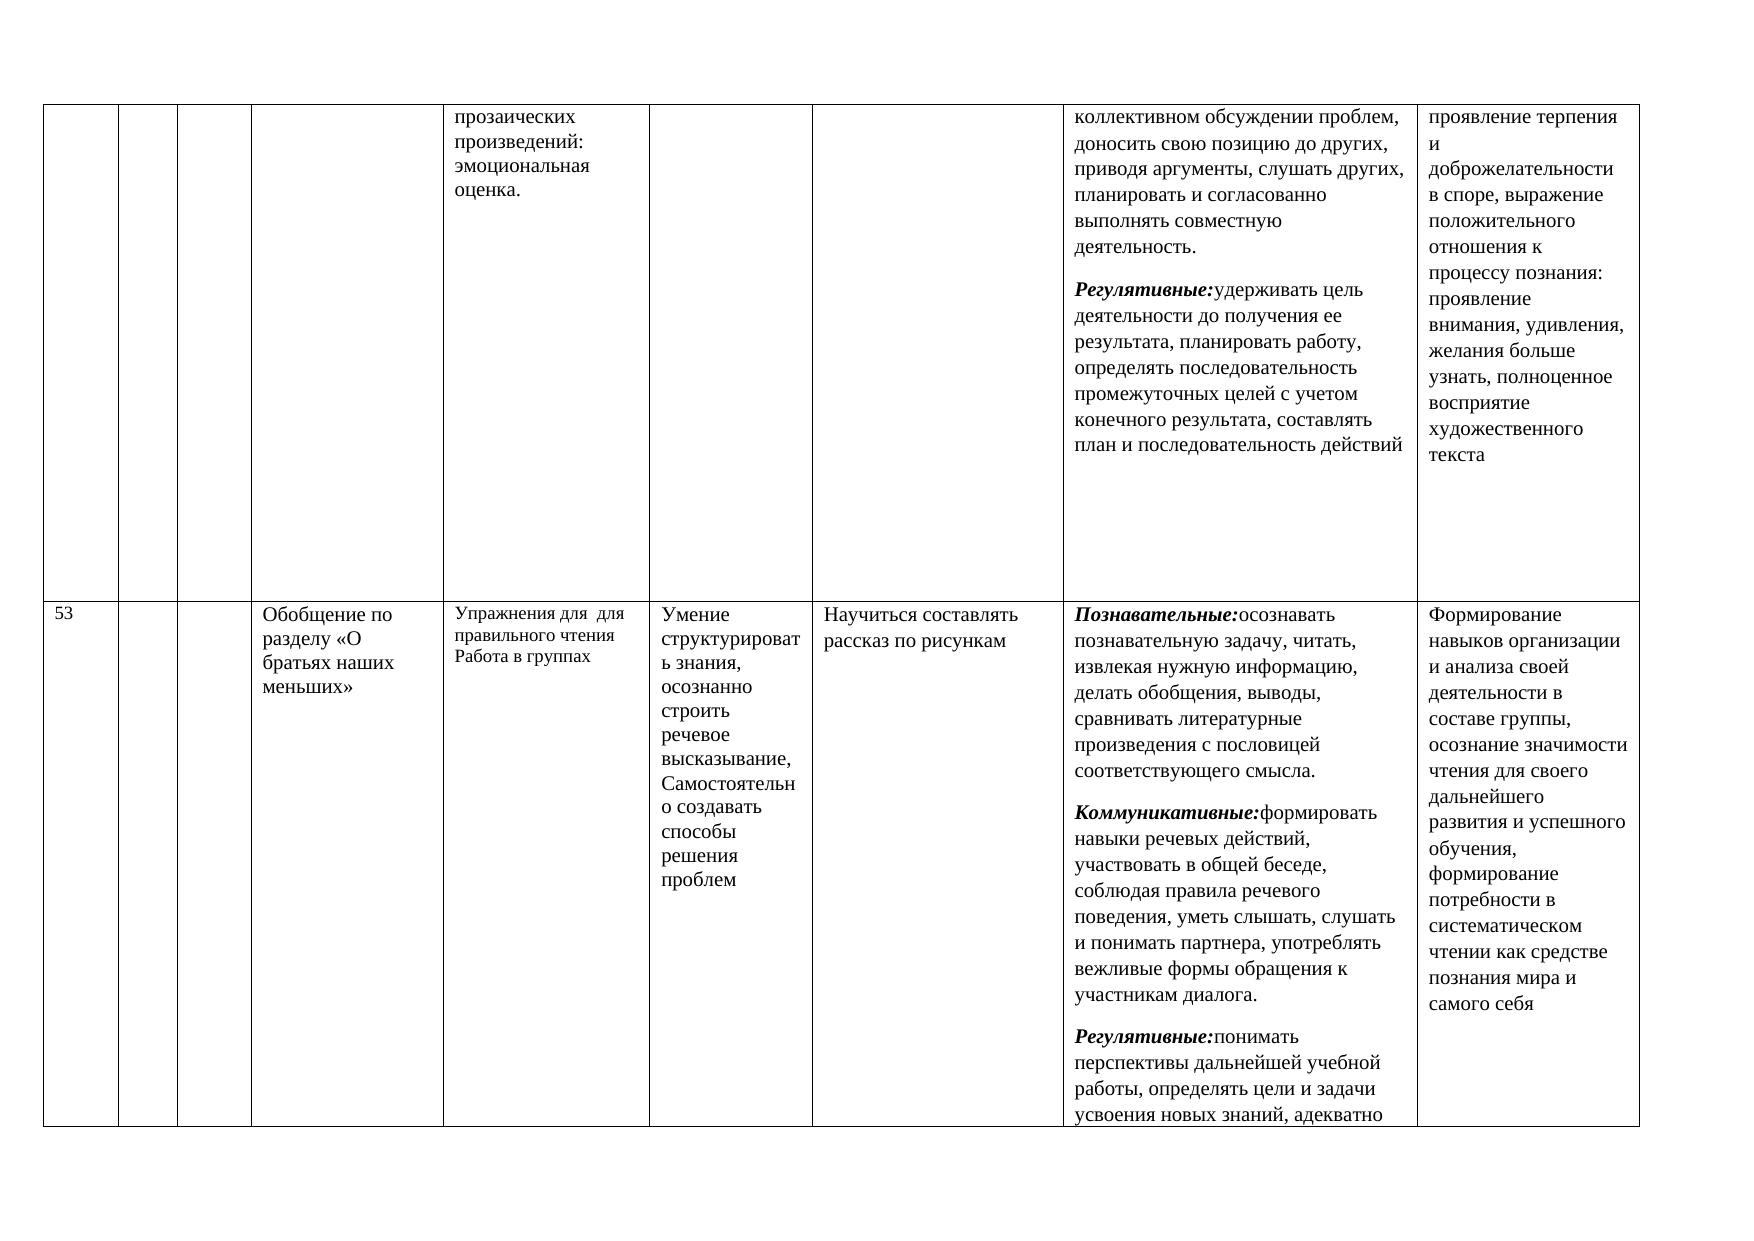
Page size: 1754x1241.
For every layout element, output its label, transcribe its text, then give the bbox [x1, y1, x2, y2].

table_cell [444, 602, 649, 1126]
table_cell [1418, 105, 1639, 601]
table_cell [178, 105, 251, 601]
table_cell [1418, 602, 1639, 1126]
table_cell [119, 105, 177, 601]
table_cell [119, 602, 177, 1126]
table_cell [813, 105, 1063, 601]
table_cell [444, 105, 649, 601]
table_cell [1064, 105, 1417, 601]
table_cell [650, 602, 812, 1126]
table_cell [178, 602, 251, 1126]
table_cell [650, 105, 812, 601]
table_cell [813, 602, 1063, 1126]
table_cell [252, 105, 443, 601]
table_cell 52 [44, 105, 118, 601]
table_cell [252, 602, 443, 1126]
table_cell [1064, 602, 1417, 1126]
table_cell 53 [44, 602, 118, 1126]
